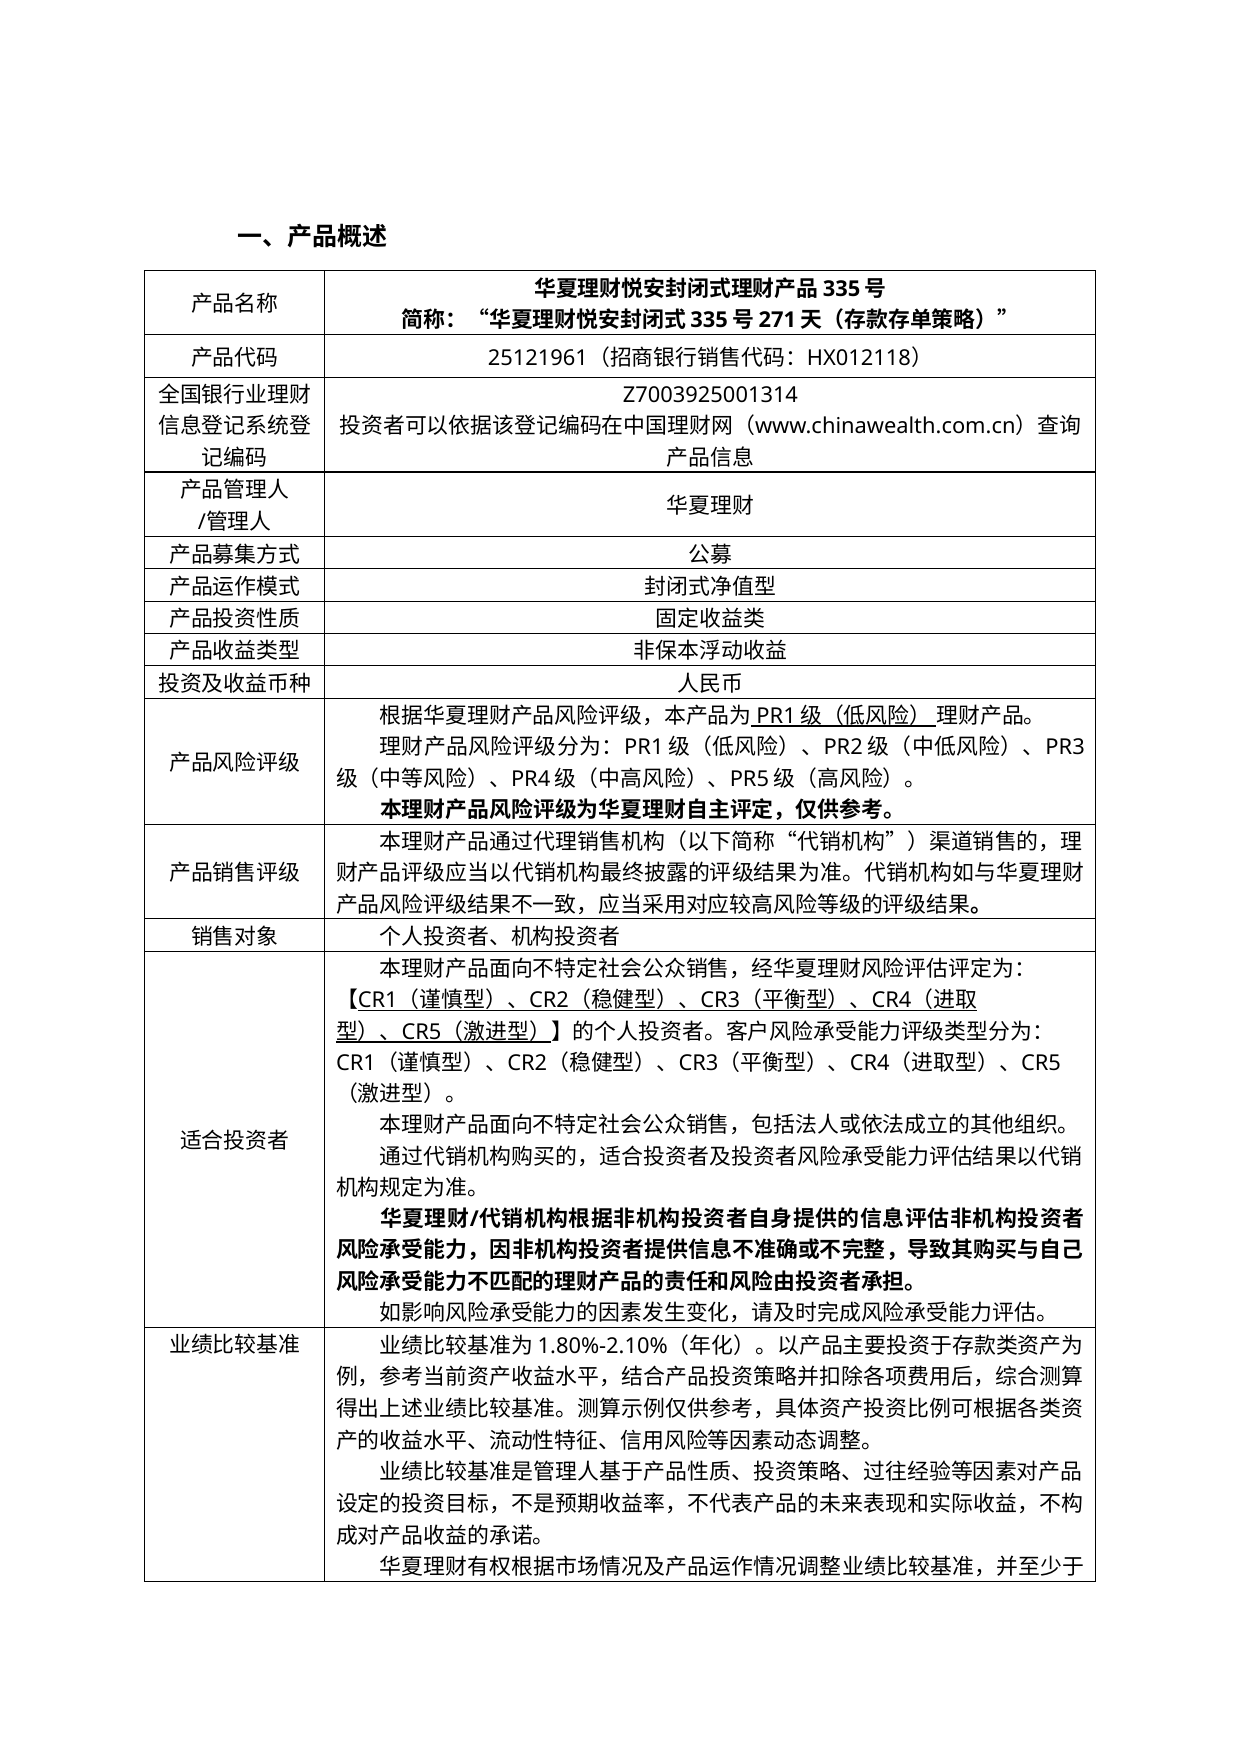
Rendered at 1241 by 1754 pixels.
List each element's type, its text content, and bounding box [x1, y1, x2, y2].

table_cell 产品募集方式 [145, 537, 324, 568]
text 一、产品概述 [187, 212, 1053, 254]
table_cell 产品运作模式 [145, 569, 324, 601]
table_cell 根据华夏理财产品风险评级，本产品为 PR1级（低风险） 理财产品。 理财产品风险评级分为：PR1级（低风险）、PR2级（中低风险）、PR3级（中等风险）、PR4级（中高风险）、PR5级（高风险）。 本理财产品风险评级为华夏理财自主评定，仅供参考。 [325, 699, 1095, 823]
table_cell 本理财产品通过代理销售机构（以下简称“代销机构”）渠道销售的，理财产品评级应当以代销机构最终披露的评级结果为准。代销机构如与华夏理财产品风险评级结果不一致，应当采用对应较高风险等级的评级结果。 [325, 825, 1095, 918]
table_cell 产品代码 [145, 335, 324, 377]
table_cell 适合投资者 [145, 952, 324, 1327]
table_header 华夏理财悦安封闭式理财产品335号 简称：“华夏理财悦安封闭式335号271天（存款存单策略）” [325, 271, 1095, 334]
table_header 产品名称 [145, 271, 324, 334]
table_cell 个人投资者、机构投资者 [325, 919, 1095, 951]
table_cell 全国银行业理财信息登记系统登记编码 [145, 378, 324, 471]
table_cell Z7003925001314 投资者可以依据该登记编码在中国理财网（www.chinawealth.com.cn）查询产品信息 [325, 378, 1095, 471]
table_cell 华夏理财 [325, 473, 1095, 536]
table_cell 封闭式净值型 [325, 569, 1095, 601]
table_cell 投资及收益币种 [145, 666, 324, 697]
table_cell 销售对象 [145, 919, 324, 951]
table_cell 产品风险评级 [145, 699, 324, 823]
table_cell 产品管理人 /管理人 [145, 473, 324, 536]
table_cell 公募 [325, 537, 1095, 568]
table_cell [325, 1328, 1095, 1581]
table_cell 人民币 [325, 666, 1095, 697]
table_cell 固定收益类 [325, 602, 1095, 633]
table_cell 产品收益类型 [145, 634, 324, 665]
table_cell 产品投资性质 [145, 602, 324, 633]
table_cell 25121961（招商银行销售代码：HX012118） [325, 335, 1095, 377]
table_cell 本理财产品面向不特定社会公众销售，经华夏理财风险评估评定为：【CR1（谨慎型）、CR2（稳健型）、CR3（平衡型）、CR4（进取型）、CR5（激进型）】的个人投资者。客户风险承受能力评级类型分为：CR1（谨慎型）、CR2（稳健型）、CR3（平衡型）、CR4（进取型）、CR5（激进型）。 本理财产品面向不特定社会公众销售，包括法人或依法成立的其他组织。 通过代销机构购买的，适合投资者及投资者风险承受能力评估结果以代销机构规定为准。 华夏理财/代销机构根据非机构投资者自身提供的信息评估非机构投资者风险承受能力，因非机构投资者提供信息不准确或不完整，导致其购买与自己风险承受能力不匹配的理财产品的责任和风险由投资者承担。 如影响风险承受能力的因素发生变化，请及时完成风险承受能力评估。 [325, 952, 1095, 1327]
table_cell 业绩比较基准 [145, 1328, 324, 1581]
table_cell 产品销售评级 [145, 825, 324, 918]
table_cell 非保本浮动收益 [325, 634, 1095, 665]
